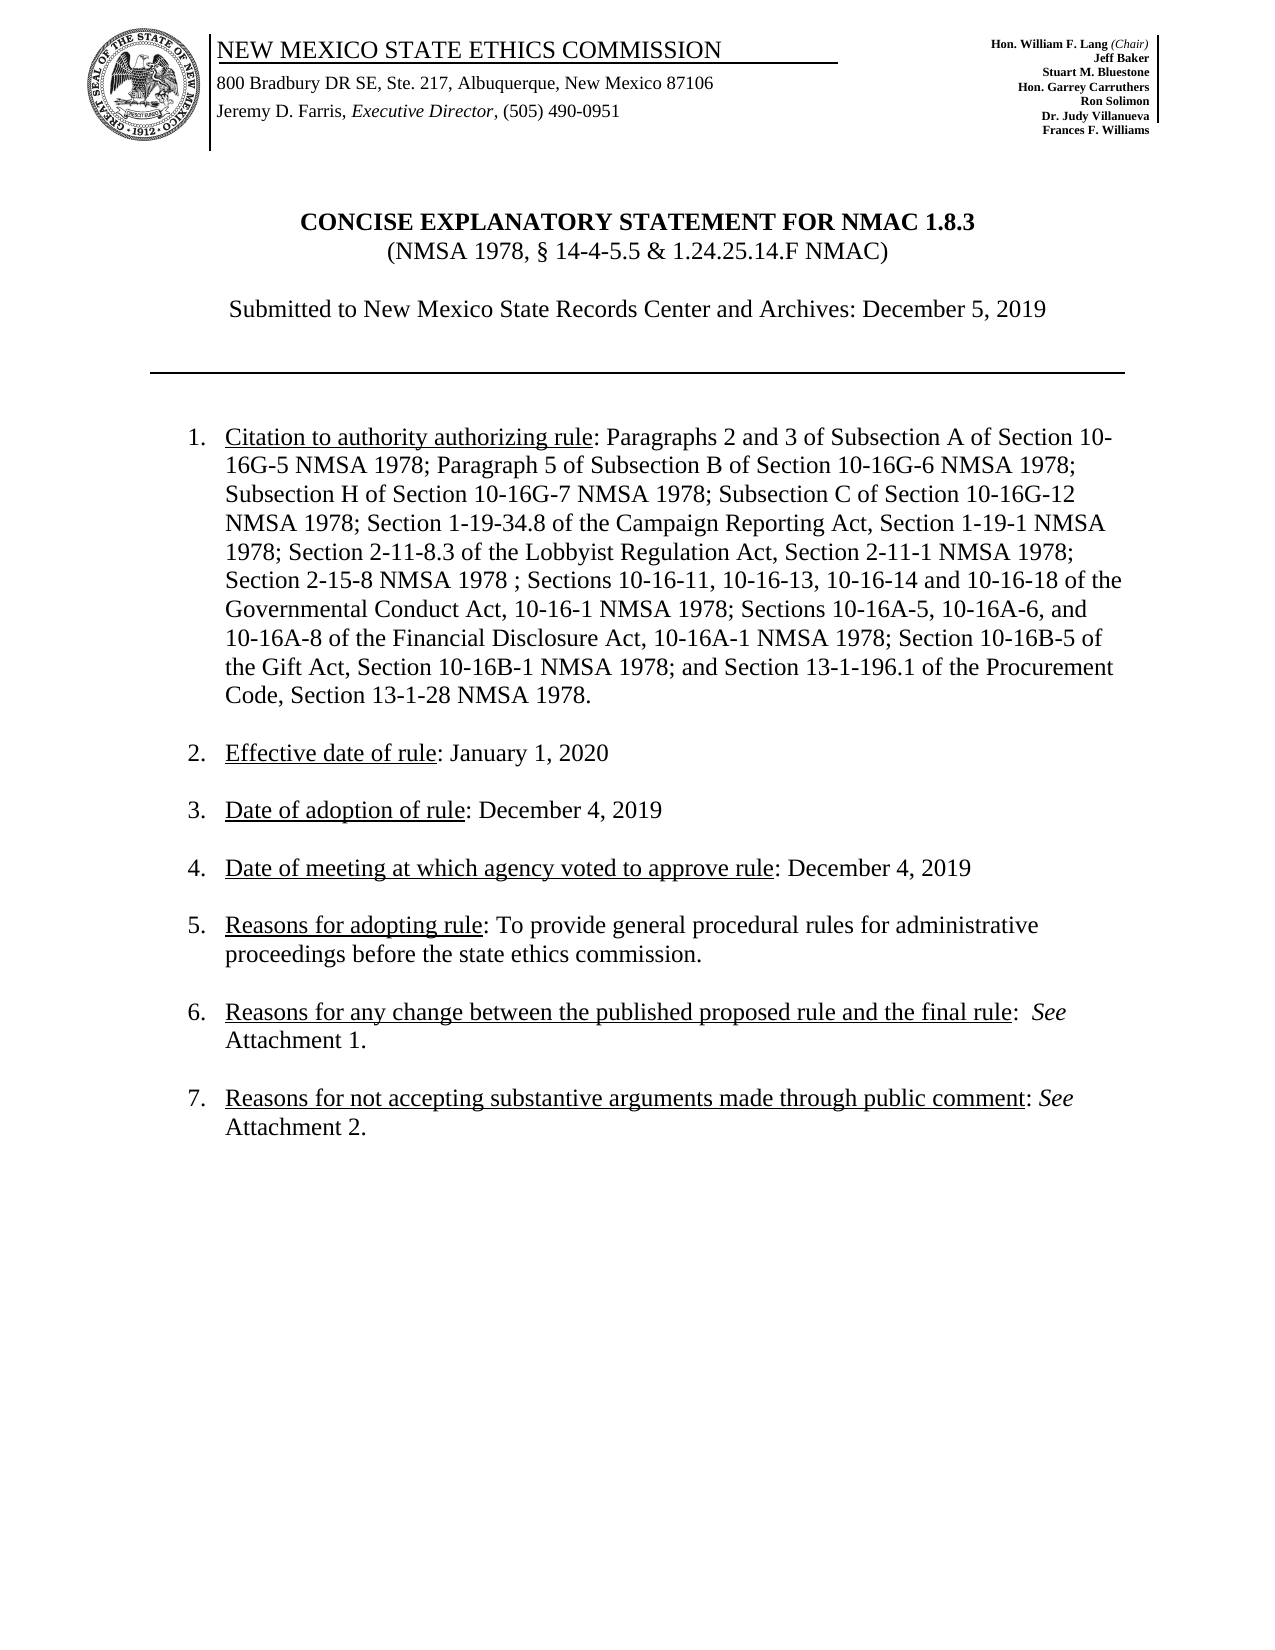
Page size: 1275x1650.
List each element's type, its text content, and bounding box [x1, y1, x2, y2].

picture [77, 19, 209, 151]
text CONCISE EXPLANATORY STATEMENT FOR NMAC 1.8.3 [150, 207, 1125, 236]
text Submitted to New Mexico State Records Center and Archives: December 5, 2019 [150, 294, 1125, 322]
list Reasons for not accepting substantive arguments made through public comment: See Attachment 2. [187, 1083, 1125, 1140]
text (NMSA 1978, § 14-4-5.5 & 1.24.25.14.F NMAC) [150, 236, 1125, 265]
list Reasons for adopting rule: To provide general procedural rules for administrative proceedings before the state ethics commission. [187, 910, 1125, 968]
list Effective date of rule: January 1, 2020 [187, 738, 1125, 767]
list Citation to authority authorizing rule: Paragraphs 2 and 3 of Subsection A of Section 10-16G-5 NMSA 1978; Paragraph 5 of Subsection B of Section 10-16G-6 NMSA 1978; Subsection H of Section 10-16G-7 NMSA 1978; Subsection C of Section 10-16G-12 NMSA 1978; Section 1-19-34.8 of the Campaign Reporting Act, Section 1-19-1 NMSA 1978; Section 2-11-8.3 of the Lobbyist Regulation Act, Section 2-11-1 NMSA 1978; Section 2-15-8 NMSA 1978 ; Sections 10-16-11, 10-16-13, 10-16-14 and 10-16-18 of the Governmental Conduct Act, 10-16-1 NMSA 1978; Sections 10-16A-5, 10-16A-6, and 10-16A-8 of the Financial Disclosure Act, 10-16A-1 NMSA 1978; Section 10-16B-5 of the Gift Act, Section 10-16B-1 NMSA 1978; and Section 13-1-196.1 of the Procurement Code, Section 13-1-28 NMSA 1978. [187, 422, 1125, 709]
list Reasons for any change between the published proposed rule and the final rule: See Attachment 1. [187, 997, 1125, 1054]
list Date of adoption of rule: December 4, 2019 [187, 795, 1125, 824]
list Date of meeting at which agency voted to approve rule: December 4, 2019 [187, 853, 1125, 882]
